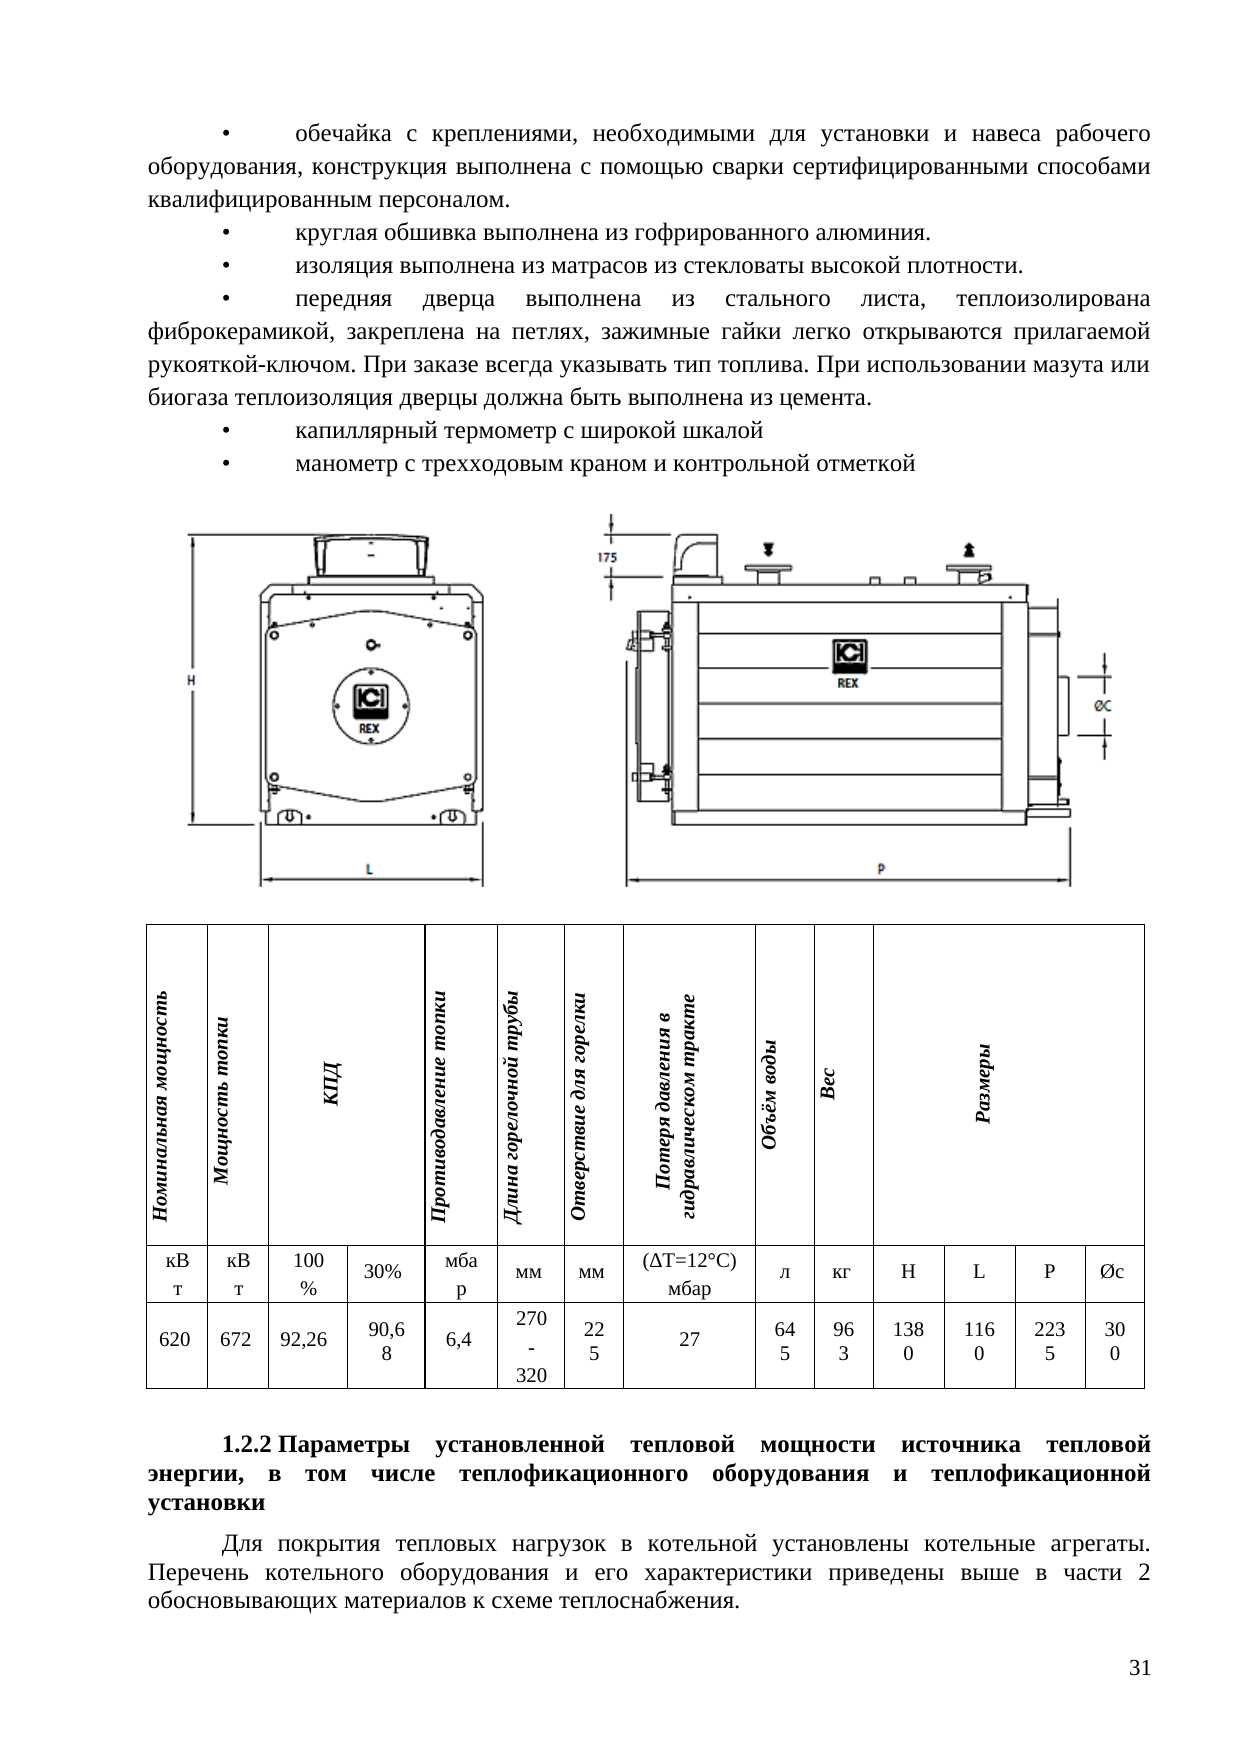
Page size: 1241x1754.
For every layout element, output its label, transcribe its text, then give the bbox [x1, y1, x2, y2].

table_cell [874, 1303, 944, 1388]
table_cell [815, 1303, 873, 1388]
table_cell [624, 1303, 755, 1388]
text • передняя дверца выполнена из стального листа, теплоизолирована фиброкерамикой, закреплена на петлях, зажимные гайки легко открываются прилагаемой рукояткой-ключом. При заказе всегда указывать тип топлива. При использовании мазута или биогаза теплоизоляция дверцы должна быть выполнена из цемента. [148, 283, 1152, 411]
text • изоляция выполнена из матрасов из стекловаты высокой плотности. [148, 250, 1152, 279]
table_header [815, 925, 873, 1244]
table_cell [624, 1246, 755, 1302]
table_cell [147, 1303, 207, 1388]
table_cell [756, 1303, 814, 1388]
text • обечайка с креплениями, необходимыми для установки и навеса рабочего оборудования, конструкция выполнена с помощью сварки сертифицированными способами квалифицированным персоналом. [148, 118, 1152, 213]
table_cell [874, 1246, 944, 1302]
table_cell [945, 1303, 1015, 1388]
text • капиллярный термометр с широкой шкалой [148, 415, 1152, 444]
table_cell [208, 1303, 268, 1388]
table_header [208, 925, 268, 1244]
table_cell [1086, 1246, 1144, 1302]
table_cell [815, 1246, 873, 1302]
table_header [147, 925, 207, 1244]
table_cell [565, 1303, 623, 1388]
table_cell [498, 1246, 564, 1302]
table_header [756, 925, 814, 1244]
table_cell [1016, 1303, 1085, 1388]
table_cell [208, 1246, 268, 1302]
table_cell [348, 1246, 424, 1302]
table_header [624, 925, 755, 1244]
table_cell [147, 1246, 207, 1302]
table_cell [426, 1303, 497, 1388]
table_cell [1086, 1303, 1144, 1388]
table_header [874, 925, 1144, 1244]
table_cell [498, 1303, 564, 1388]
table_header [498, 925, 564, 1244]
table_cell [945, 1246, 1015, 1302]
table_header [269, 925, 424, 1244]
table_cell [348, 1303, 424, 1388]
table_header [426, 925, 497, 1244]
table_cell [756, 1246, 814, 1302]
text • манометр с трехходовым краном и контрольной отметкой [148, 448, 1152, 477]
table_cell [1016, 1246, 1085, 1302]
subtitle Параметры установленной тепловой мощности источника тепловой энергии, в том числе теплофикационного оборудования и теплофикационной установки [148, 1429, 1152, 1515]
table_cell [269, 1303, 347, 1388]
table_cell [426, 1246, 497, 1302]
text Для покрытия тепловых нагрузок в котельной установлены котельные агрегаты. Перечень котельного оборудования и его характеристики приведены выше в части 2 обосновывающих материалов к схеме теплоснабжения. [148, 1528, 1152, 1614]
text • круглая обшивка выполнена из гофрированного алюминия. [148, 217, 1152, 246]
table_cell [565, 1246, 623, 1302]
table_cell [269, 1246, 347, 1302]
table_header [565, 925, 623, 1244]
picture [187, 514, 1112, 887]
